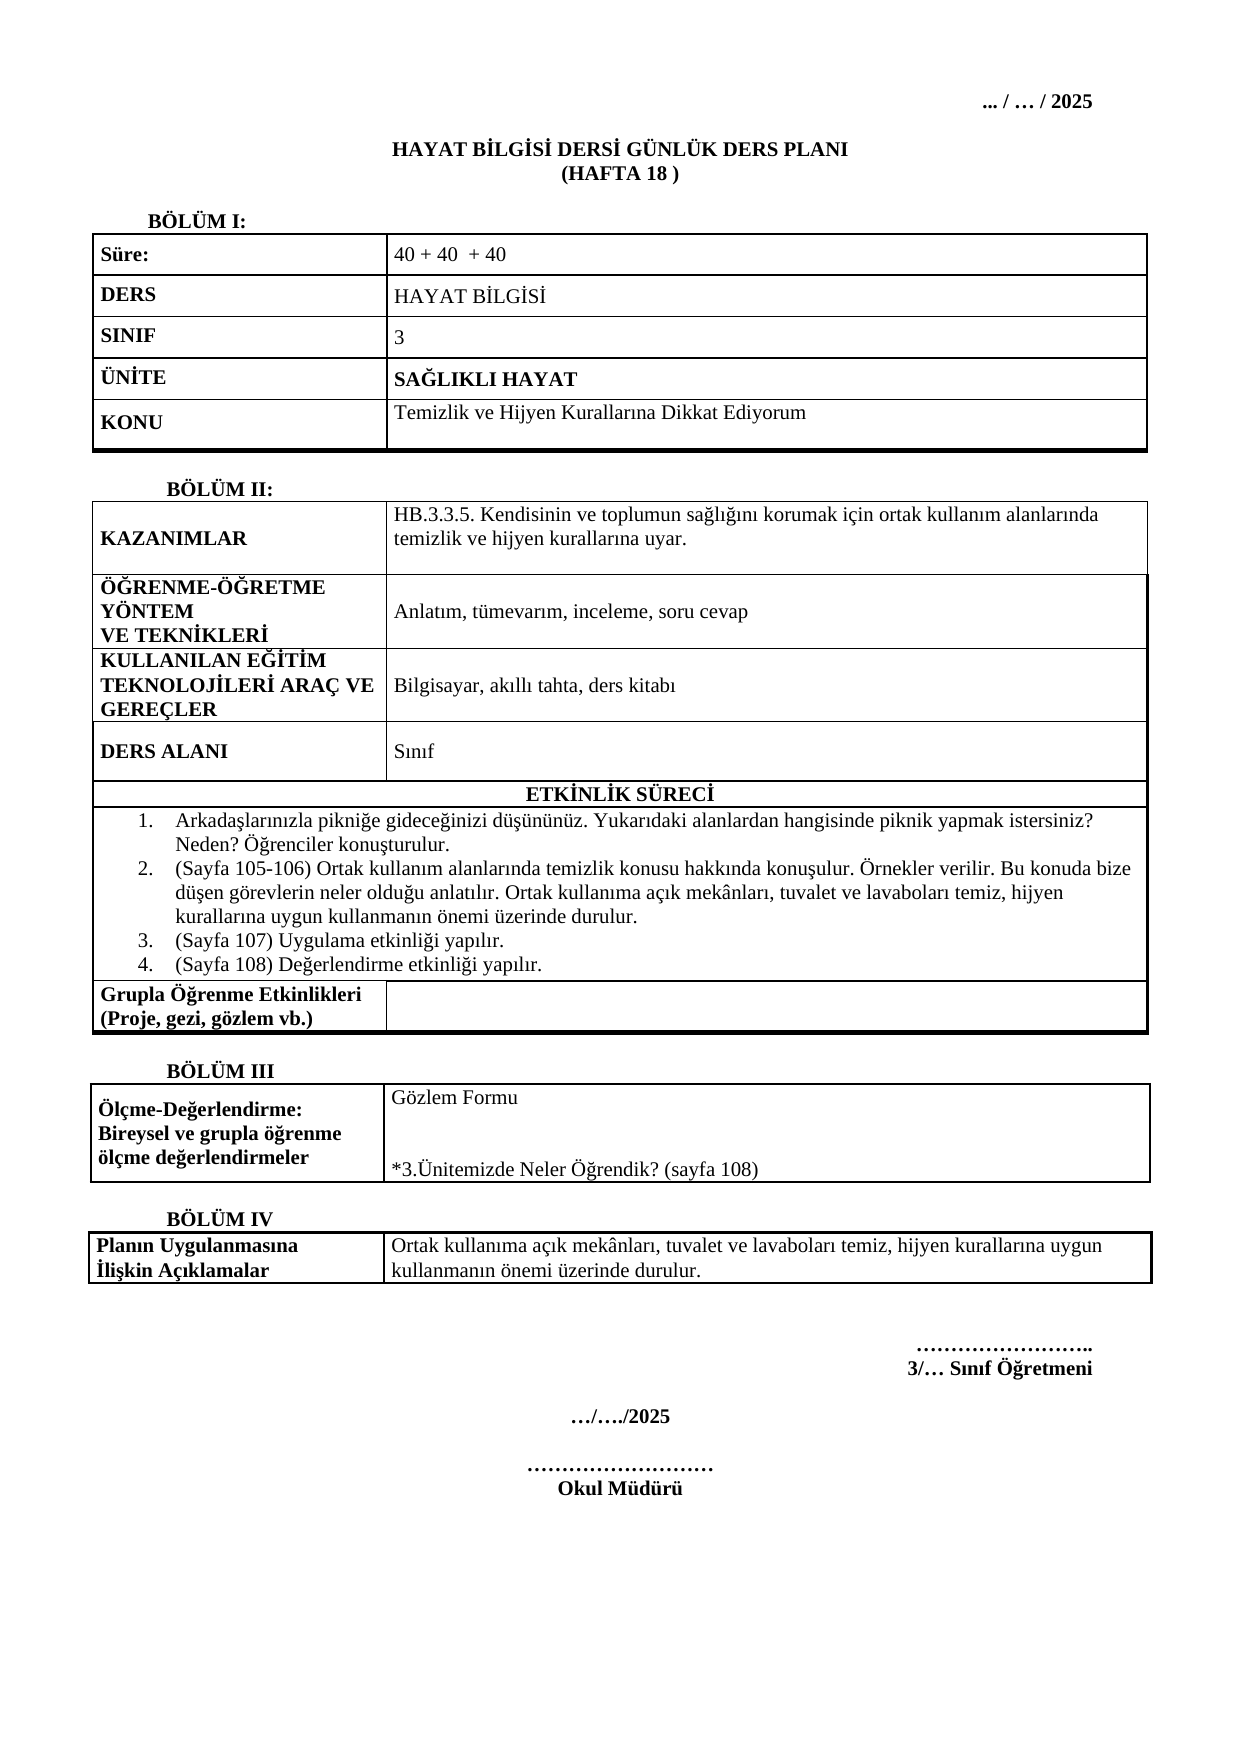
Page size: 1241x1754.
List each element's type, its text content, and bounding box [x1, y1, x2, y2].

table_cell [387, 982, 1146, 1030]
table_cell 3 [388, 317, 1146, 357]
text BÖLÜM I: [148, 209, 1092, 233]
table_header Planın Uygulanmasına İlişkin Açıklamalar [90, 1234, 383, 1282]
table_cell KONU [94, 400, 386, 448]
table_cell Grupla Öğrenme Etkinlikleri (Proje, gezi, gözlem vb.) [94, 981, 386, 1030]
table_cell Bilgisayar, akıllı tahta, ders kitabı [387, 649, 1146, 721]
table_header Ortak kullanıma açık mekânları, tuvalet ve lavaboları temiz, hijyen kurallarına uygun kullanmanın önemi üzerinde durulur. [385, 1234, 1150, 1282]
table_header Gözlem Formu *3.Ünitemizde Neler Öğrendik? (sayfa 108) [385, 1085, 1149, 1181]
table_header KAZANIMLAR [93, 502, 386, 574]
subtitle BÖLÜM IV [148, 1207, 1092, 1231]
table_header HB.3.3.5. Kendisinin ve toplumun sağlığını korumak için ortak kullanım alanlarında temizlik ve hijyen kurallarına uyar. [387, 502, 1147, 574]
text Okul Müdürü [148, 1476, 1092, 1500]
table_cell ÜNİTE [94, 359, 386, 398]
table_cell Sınıf [387, 722, 1146, 780]
table_cell ÖĞRENME-ÖĞRETME YÖNTEM VE TEKNİKLERİ [93, 575, 386, 647]
table_cell Temizlik ve Hijyen Kurallarına Dikkat Ediyorum [388, 400, 1146, 448]
table_header Ölçme-Değerlendirme: Bireysel ve grupla öğrenme ölçme değerlendirmeler [92, 1085, 383, 1181]
table_cell Arkadaşlarınızla pikniğe gideceğinizi düşününüz. Yukarıdaki alanlardan hangisinde piknik yapmak istersiniz? Neden? Öğrenciler konuşturulur. (Sayfa 105-106) Ortak kullanım alanlarında temizlik konusu hakkında konuşulur. Örnekler verilir. Bu konuda bize düşen görevlerin neler olduğu anlatılır. Ortak kullanıma açık mekânları, tuvalet ve lavaboları temiz, hijyen kurallarına uygun kullanmanın önemi üzerinde durulur. (Sayfa 107) Uygulama etkinliği yapılır. (Sayfa 108) Değerlendirme etkinliği yapılır. [94, 808, 1146, 980]
table_cell SINIF [94, 317, 386, 357]
text BÖLÜM II: [148, 477, 1092, 501]
text …/…./2025 [148, 1404, 1092, 1428]
text ... / … / 2025 [148, 89, 1092, 113]
subtitle BÖLÜM III [148, 1059, 1092, 1083]
text HAYAT BİLGİSİ DERSİ GÜNLÜK DERS PLANI [148, 137, 1092, 161]
table_cell DERS [94, 276, 386, 316]
table_cell KULLANILAN EĞİTİM TEKNOLOJİLERİ ARAÇ VE GEREÇLER [93, 649, 386, 721]
text …………………….. [148, 1332, 1092, 1356]
table_cell DERS ALANI [94, 722, 386, 780]
text ……………………… [148, 1452, 1092, 1476]
text (HAFTA 18 ) [148, 161, 1092, 185]
text 3/… Sınıf Öğretmeni [148, 1356, 1092, 1380]
table_cell SAĞLIKLI HAYAT [388, 359, 1146, 398]
table_cell ETKİNLİK SÜRECİ [94, 782, 1146, 806]
table_header Süre: [94, 235, 386, 274]
table_cell HAYAT BİLGİSİ [388, 276, 1146, 316]
table_cell Anlatım, tümevarım, inceleme, soru cevap [387, 575, 1146, 647]
table_header 40 + 40 + 40 [388, 235, 1146, 274]
